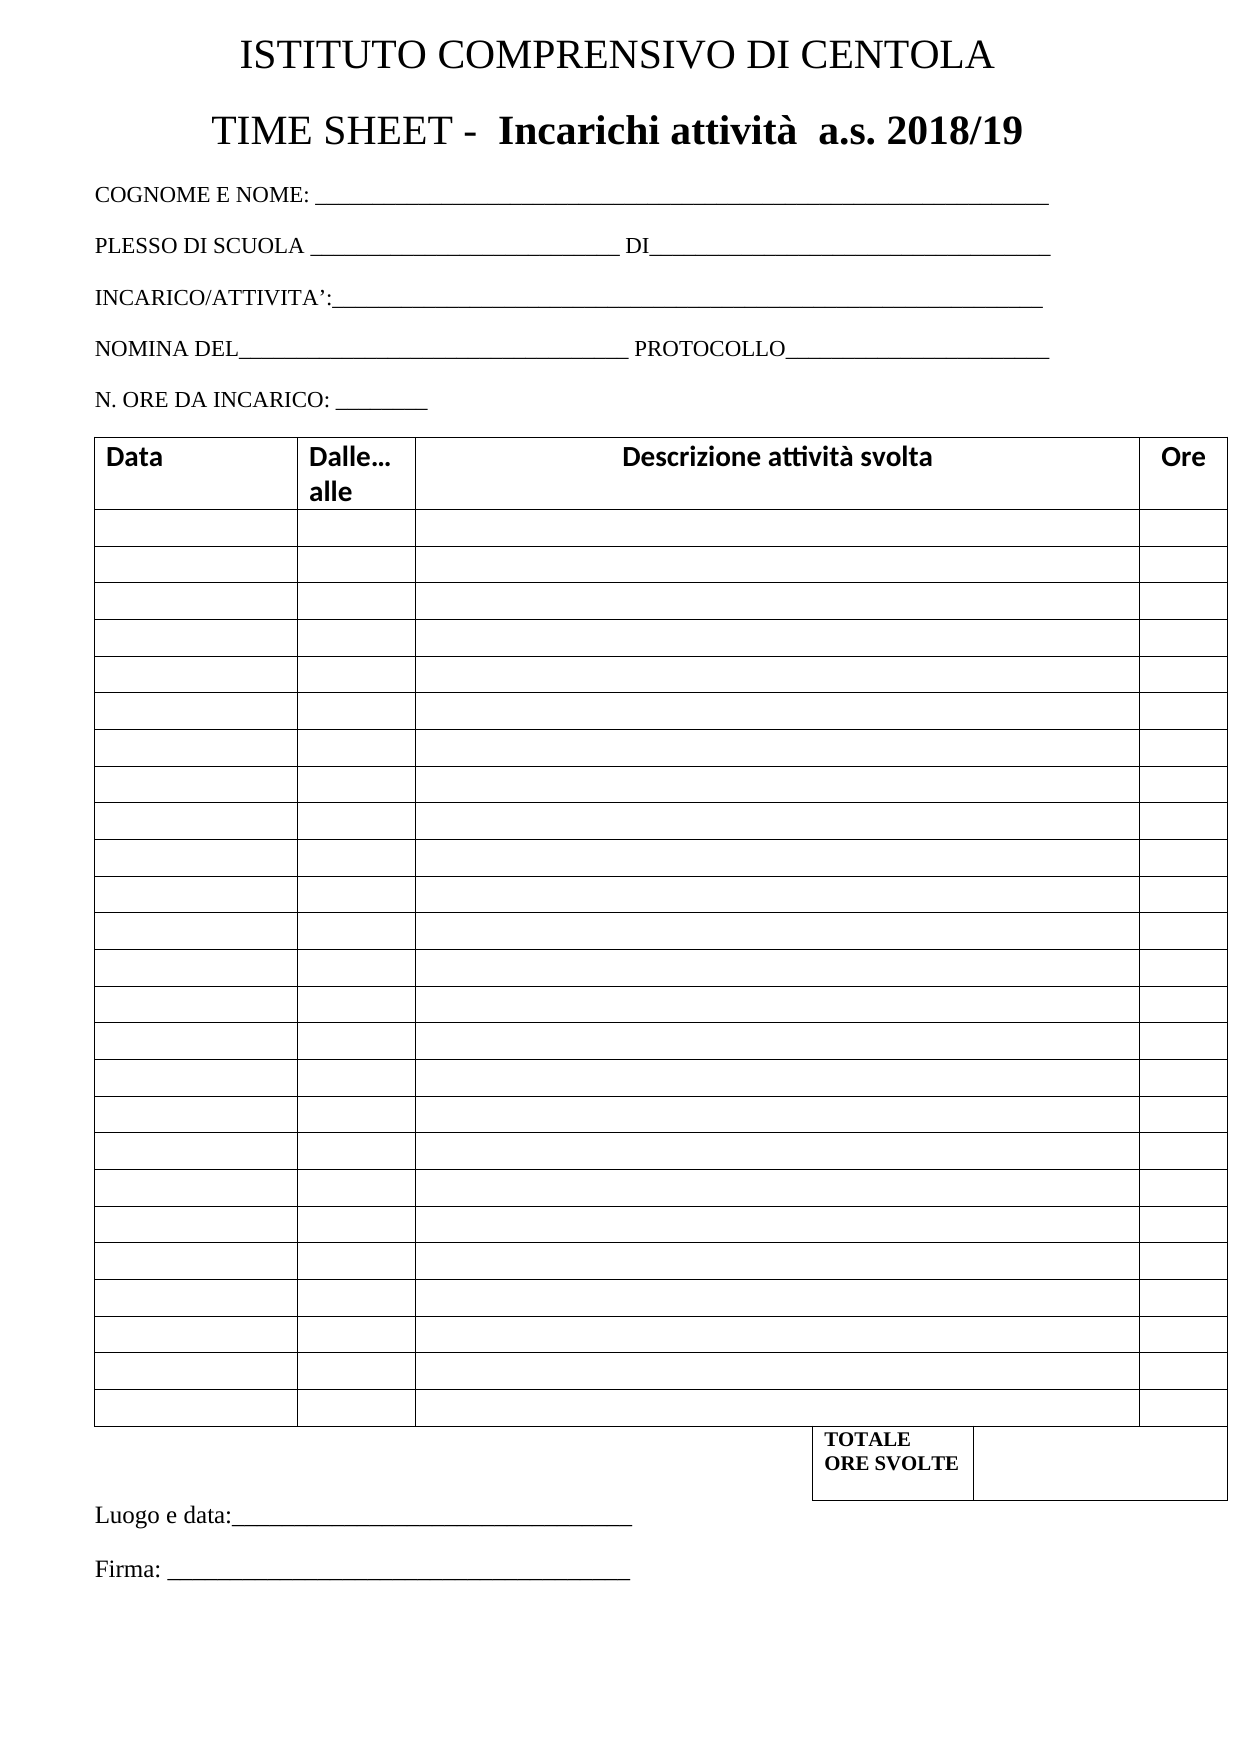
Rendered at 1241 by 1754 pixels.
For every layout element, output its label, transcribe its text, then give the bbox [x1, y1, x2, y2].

table_cell [95, 1023, 297, 1059]
table_cell [95, 583, 297, 619]
text NOMINA DEL__________________________________ PROTOCOLLO_______________________ [94, 334, 1140, 361]
table_cell [1140, 510, 1227, 546]
table_cell [95, 767, 297, 802]
table_cell [1140, 1317, 1227, 1352]
table_cell [95, 510, 297, 546]
table_cell [1140, 620, 1227, 656]
table_cell [416, 1060, 1139, 1096]
table_header Ore [1140, 438, 1227, 509]
table_cell [1140, 913, 1227, 949]
table_cell [298, 1133, 415, 1169]
table_cell [95, 987, 297, 1022]
table_cell [95, 1280, 297, 1316]
table_cell [416, 620, 1139, 656]
table_header Dalle…alle [298, 438, 415, 509]
table_cell [298, 1207, 415, 1242]
table_cell [1140, 840, 1227, 876]
table_cell [416, 730, 1139, 766]
table_cell [1140, 767, 1227, 802]
table_cell [95, 693, 297, 729]
table_cell [416, 803, 1139, 839]
table_cell [416, 950, 1139, 986]
table_cell [298, 913, 415, 949]
table_cell [95, 547, 297, 582]
table_cell [298, 877, 415, 912]
table_cell [298, 657, 415, 692]
table_cell [298, 1060, 415, 1096]
text COGNOME E NOME: ________________________________________________________________ [94, 181, 1140, 208]
table_cell [1140, 1390, 1227, 1426]
table_cell [298, 1243, 415, 1279]
table_header Data [95, 438, 297, 509]
table_cell [298, 803, 415, 839]
table_cell [95, 1207, 297, 1242]
table_cell [1140, 803, 1227, 839]
table_cell [1140, 1353, 1227, 1389]
table_cell [416, 1170, 1139, 1206]
text Firma: _____________________________________ [94, 1554, 1140, 1616]
table_cell [1140, 877, 1227, 912]
table_cell [298, 510, 415, 546]
table_cell [416, 1133, 1139, 1169]
table_cell [95, 620, 297, 656]
table_cell [1140, 693, 1227, 729]
table_cell [298, 1170, 415, 1206]
table_cell [95, 840, 297, 876]
table_cell [416, 1390, 1139, 1426]
table_cell [298, 1390, 415, 1426]
table_cell [1140, 987, 1227, 1022]
table_cell [298, 730, 415, 766]
table_cell [1140, 1243, 1227, 1279]
table_cell [1140, 1097, 1227, 1132]
text ISTITUTO COMPRENSIVO DI CENTOLA [94, 29, 1140, 77]
table_cell [1140, 950, 1227, 986]
table_cell TOTALE ORE SVOLTE [813, 1427, 973, 1499]
table_cell [416, 510, 1139, 546]
table_cell [416, 547, 1139, 582]
table_cell [95, 1317, 297, 1352]
table_cell [95, 1133, 297, 1169]
table_cell [298, 547, 415, 582]
table_cell [1140, 1207, 1227, 1242]
table_cell [416, 987, 1139, 1022]
table_cell [1140, 657, 1227, 692]
table_cell [416, 583, 1139, 619]
table_cell [95, 877, 297, 912]
table_cell [298, 1023, 415, 1059]
table_cell [1140, 1280, 1227, 1316]
table_cell [298, 767, 415, 802]
table_cell [95, 657, 297, 692]
table_cell [298, 693, 415, 729]
table_cell [416, 1207, 1139, 1242]
table_header Descrizione attività svolta [416, 438, 1139, 509]
table_cell [95, 1390, 297, 1426]
table_cell [95, 1243, 297, 1279]
text TIME SHEET - Incarichi attività a.s. 2018/19 [94, 106, 1140, 153]
table_cell [416, 693, 1139, 729]
table_cell [1140, 730, 1227, 766]
table_cell [416, 1317, 1139, 1352]
table_cell [1140, 1170, 1227, 1206]
text N. ORE DA INCARICO: ________ [94, 386, 1140, 412]
table_cell [974, 1427, 1227, 1499]
table_cell [416, 877, 1139, 912]
table_cell [95, 1170, 297, 1206]
table_cell [95, 950, 297, 986]
table_cell [416, 767, 1139, 802]
table_cell [95, 803, 297, 839]
table_cell [298, 620, 415, 656]
table_cell [416, 1023, 1139, 1059]
table_cell [416, 1243, 1139, 1279]
table_cell [416, 1353, 1139, 1389]
table_cell [298, 1317, 415, 1352]
table_cell [298, 840, 415, 876]
table_cell [416, 1097, 1139, 1132]
table_cell [95, 1353, 297, 1389]
text PLESSO DI SCUOLA ___________________________ DI___________________________________ [94, 232, 1140, 259]
table_cell [298, 950, 415, 986]
table_cell [95, 913, 297, 949]
table_cell [1140, 1060, 1227, 1096]
table_cell [1140, 547, 1227, 582]
table_cell [416, 657, 1139, 692]
table_cell [1140, 1023, 1227, 1059]
table_cell [416, 840, 1139, 876]
table_cell [95, 1060, 297, 1096]
table_cell [1140, 1133, 1227, 1169]
table_cell [298, 987, 415, 1022]
text Luogo e data:________________________________ [94, 1501, 1140, 1529]
text INCARICO/ATTIVITA’:______________________________________________________________ [94, 283, 1140, 310]
table_cell [416, 1280, 1139, 1316]
table_cell [95, 730, 297, 766]
table_cell [298, 1097, 415, 1132]
table_cell [298, 1353, 415, 1389]
table_cell [298, 583, 415, 619]
table_cell [298, 1280, 415, 1316]
table_cell [95, 1097, 297, 1132]
table_cell [416, 913, 1139, 949]
table_cell [1140, 583, 1227, 619]
